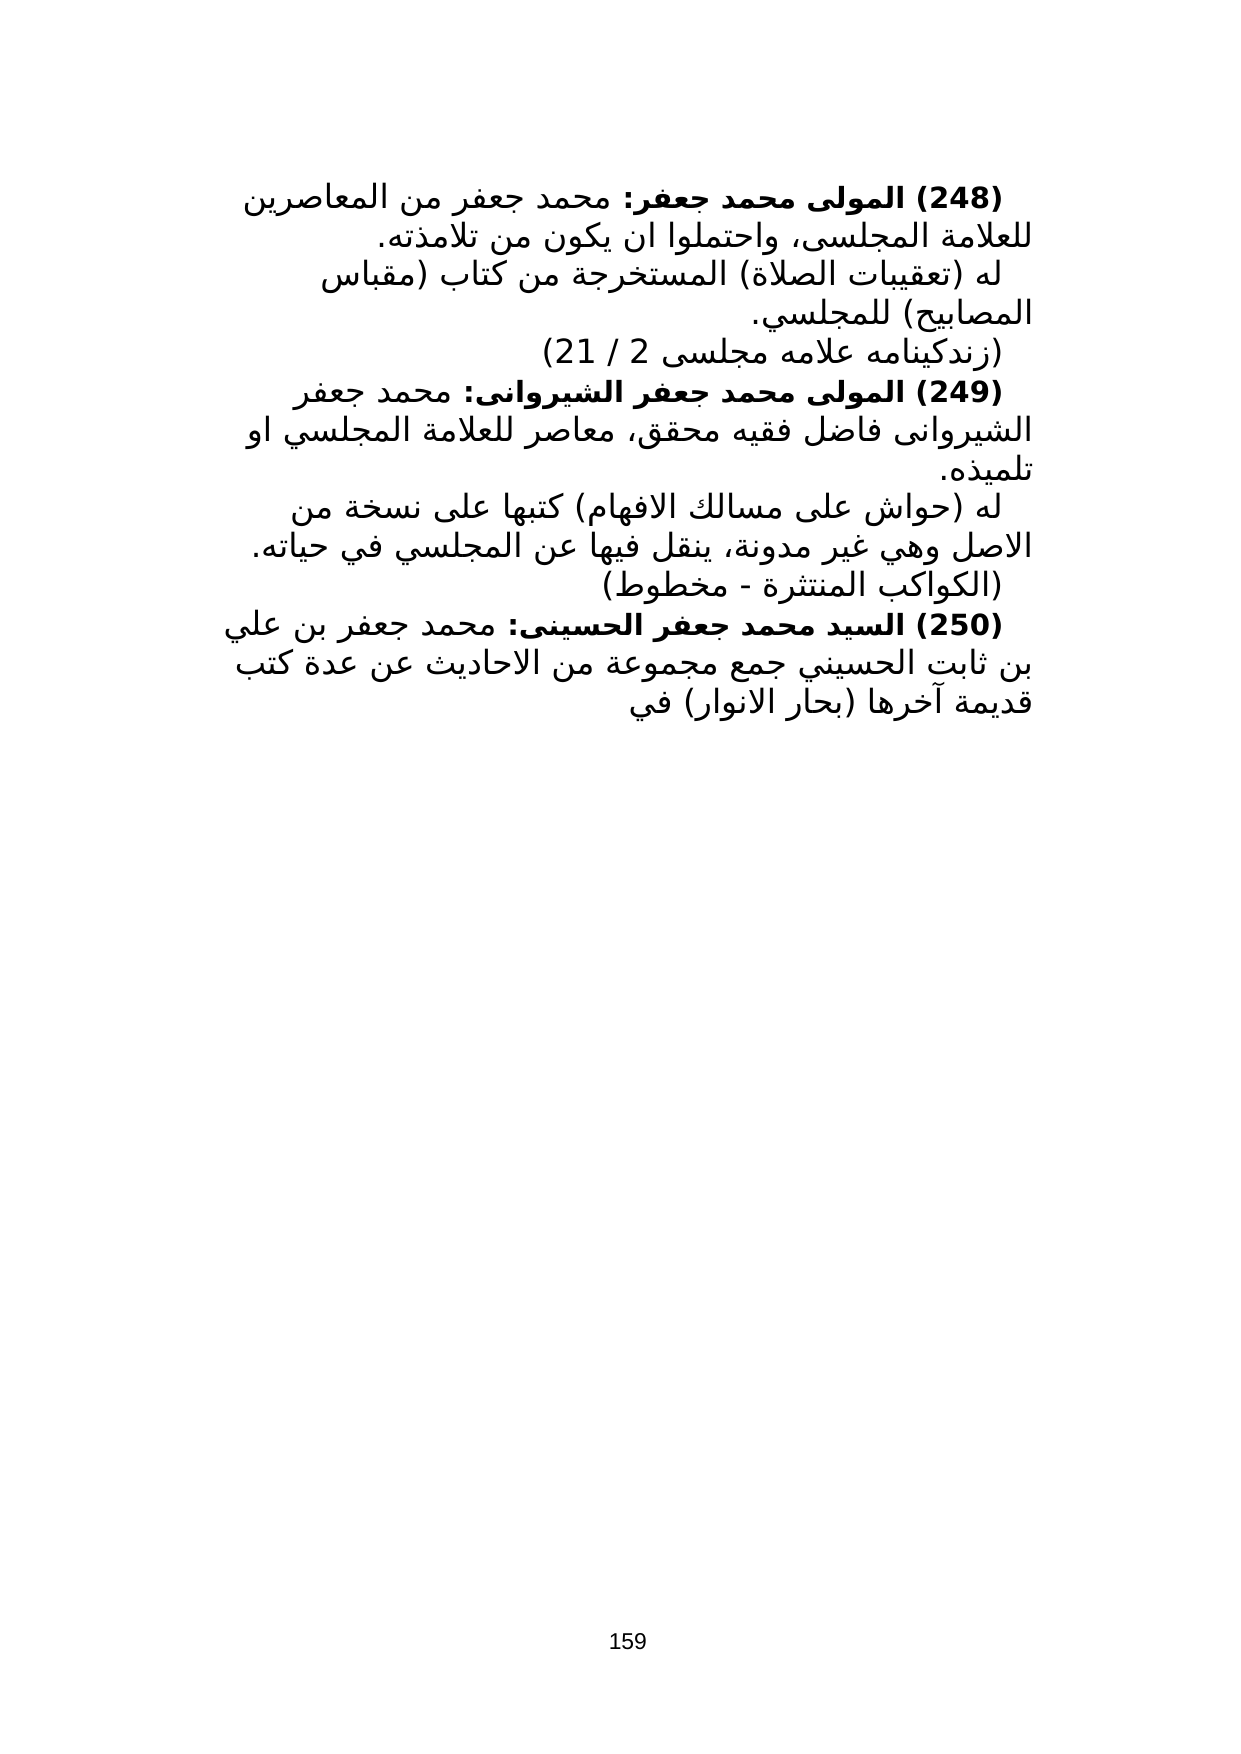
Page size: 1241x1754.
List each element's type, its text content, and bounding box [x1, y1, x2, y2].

text (زندكينامه علامه مجلسى 2 / 21) [222, 333, 1033, 371]
text (248) المولى محمد جعفر: محمد جعفر من المعاصرين للعلامة المجلسى، واحتملوا ان يكون من تلامذته. [222, 177, 1033, 255]
text (الكواكب المنتثرة - مخطوط) [222, 566, 1033, 604]
text له (حواش على مسالك الافهام) كتبها على نسخة من الاصل وهي غير مدونة، ينقل فيها عن المجلسي في حياته. [222, 488, 1033, 566]
text (250) السيد محمد جعفر الحسينى: محمد جعفر بن علي بن ثابت الحسيني جمع مجموعة من الاحاديث عن عدة كتب قديمة آخرها (بحار الانوار) في [222, 604, 1033, 721]
text له (تعقيبات الصلاة) المستخرجة من كتاب (مقباس المصابيح) للمجلسي. [222, 255, 1033, 333]
text (249) المولى محمد جعفر الشيروانى: محمد جعفر الشيروانى فاضل فقيه محقق، معاصر للعلامة المجلسي او تلميذه. [222, 371, 1033, 488]
